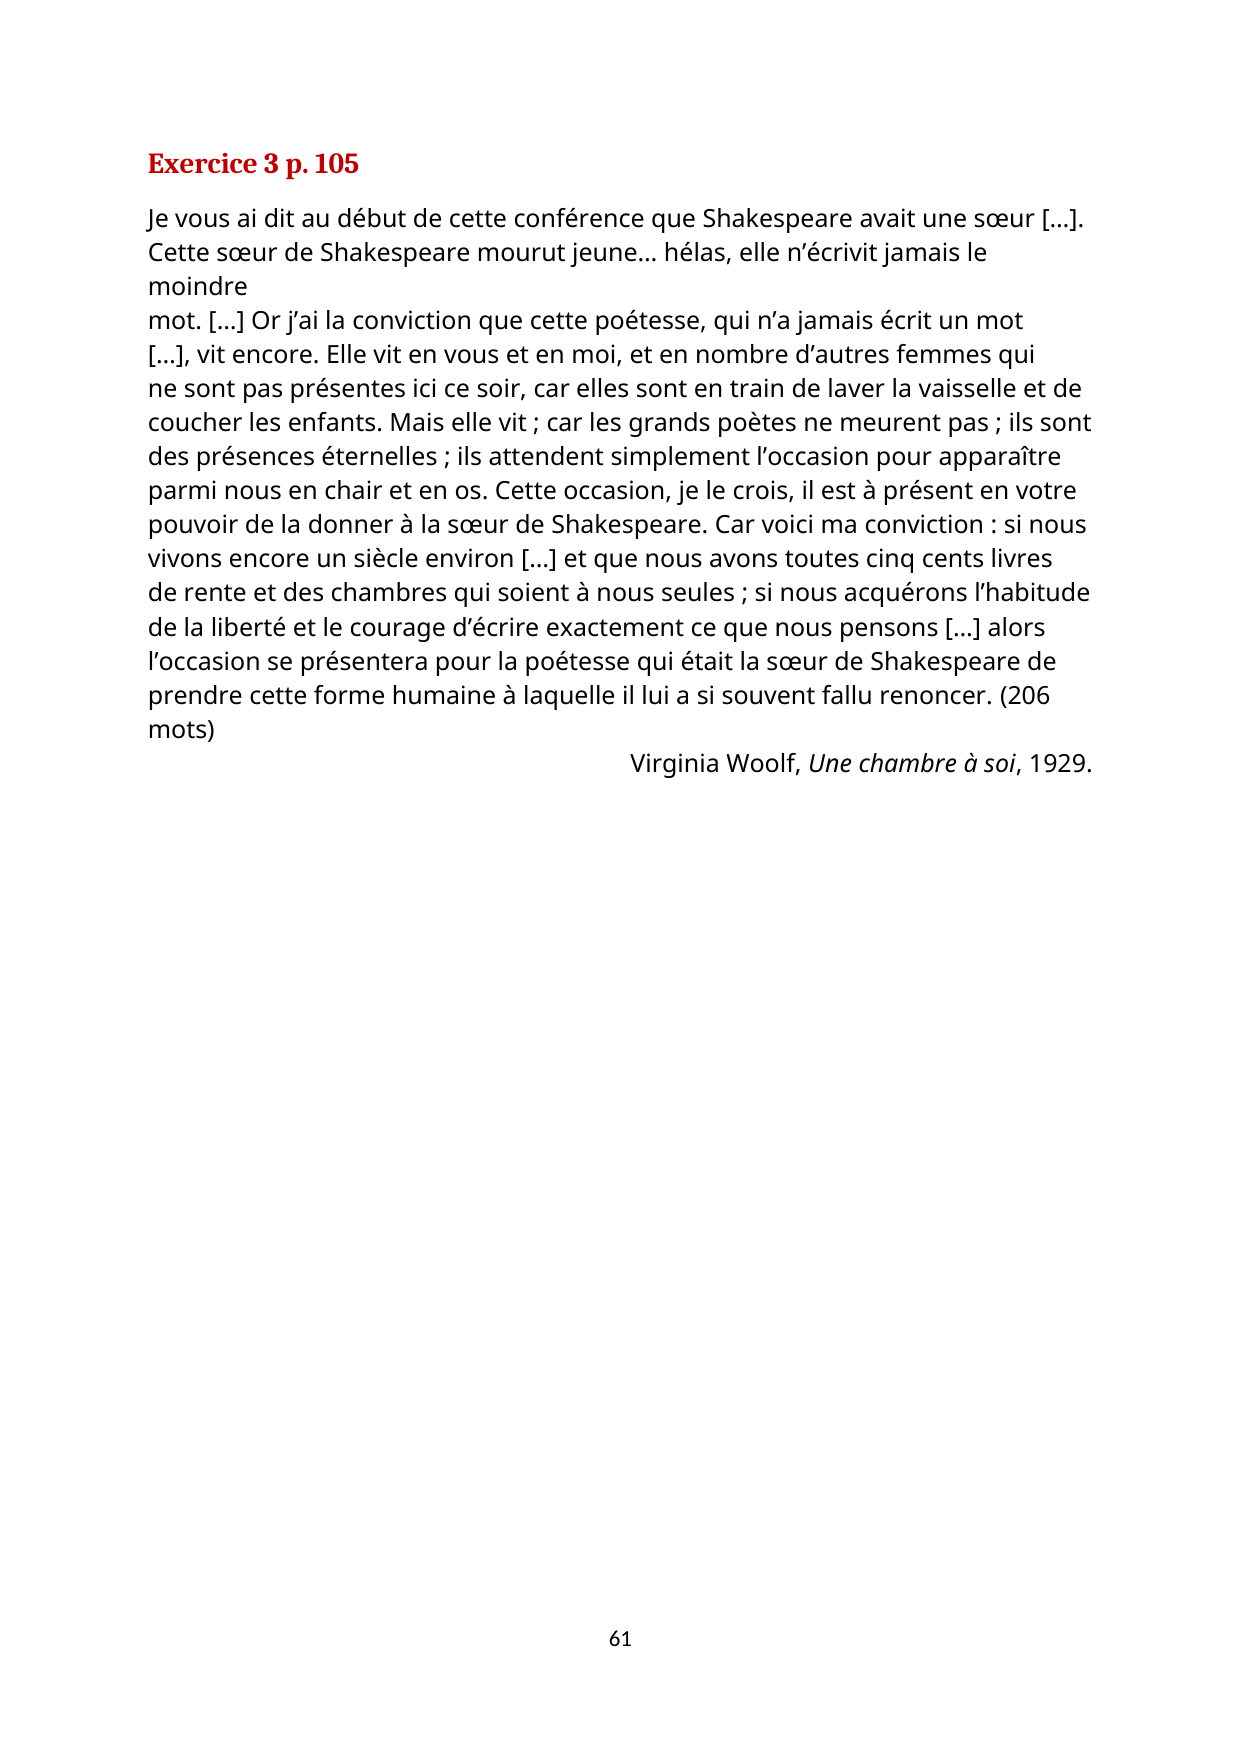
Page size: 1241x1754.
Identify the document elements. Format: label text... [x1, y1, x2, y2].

text coucher les enfants. Mais elle vit ; car les grands poètes ne meurent pas ; ils sont [148, 405, 1093, 439]
text Exercice 3 p. 105 [148, 148, 1093, 181]
text vivons encore un siècle environ […] et que nous avons toutes cinq cents livres [148, 541, 1093, 575]
text l’occasion se présentera pour la poétesse qui était la sœur de Shakespeare de [148, 643, 1093, 677]
text ne sont pas présentes ici ce soir, car elles sont en train de laver la vaisselle et de [148, 371, 1093, 405]
text de rente et des chambres qui soient à nous seules ; si nous acquérons l’habitude [148, 575, 1093, 609]
text pouvoir de la donner à la sœur de Shakespeare. Car voici ma conviction : si nous [148, 507, 1093, 541]
text […], vit encore. Elle vit en vous et en moi, et en nombre d’autres femmes qui [148, 337, 1093, 371]
text mot. […] Or j’ai la conviction que cette poétesse, qui n’a jamais écrit un mot [148, 303, 1093, 337]
text Je vous ai dit au début de cette conférence que Shakespeare avait une sœur […]. [148, 200, 1093, 234]
text parmi nous en chair et en os. Cette occasion, je le crois, il est à présent en votre [148, 473, 1093, 507]
text des présences éternelles ; ils attendent simplement l’occasion pour apparaître [148, 439, 1093, 473]
text Cette sœur de Shakespeare mourut jeune… hélas, elle n’écrivit jamais le moindre [148, 234, 1093, 303]
text prendre cette forme humaine à laquelle il lui a si souvent fallu renoncer. (206 mots) [148, 677, 1093, 745]
text Virginia Woolf, Une chambre à soi, 1929. [148, 745, 1093, 779]
text de la liberté et le courage d’écrire exactement ce que nous pensons […] alors [148, 609, 1093, 643]
